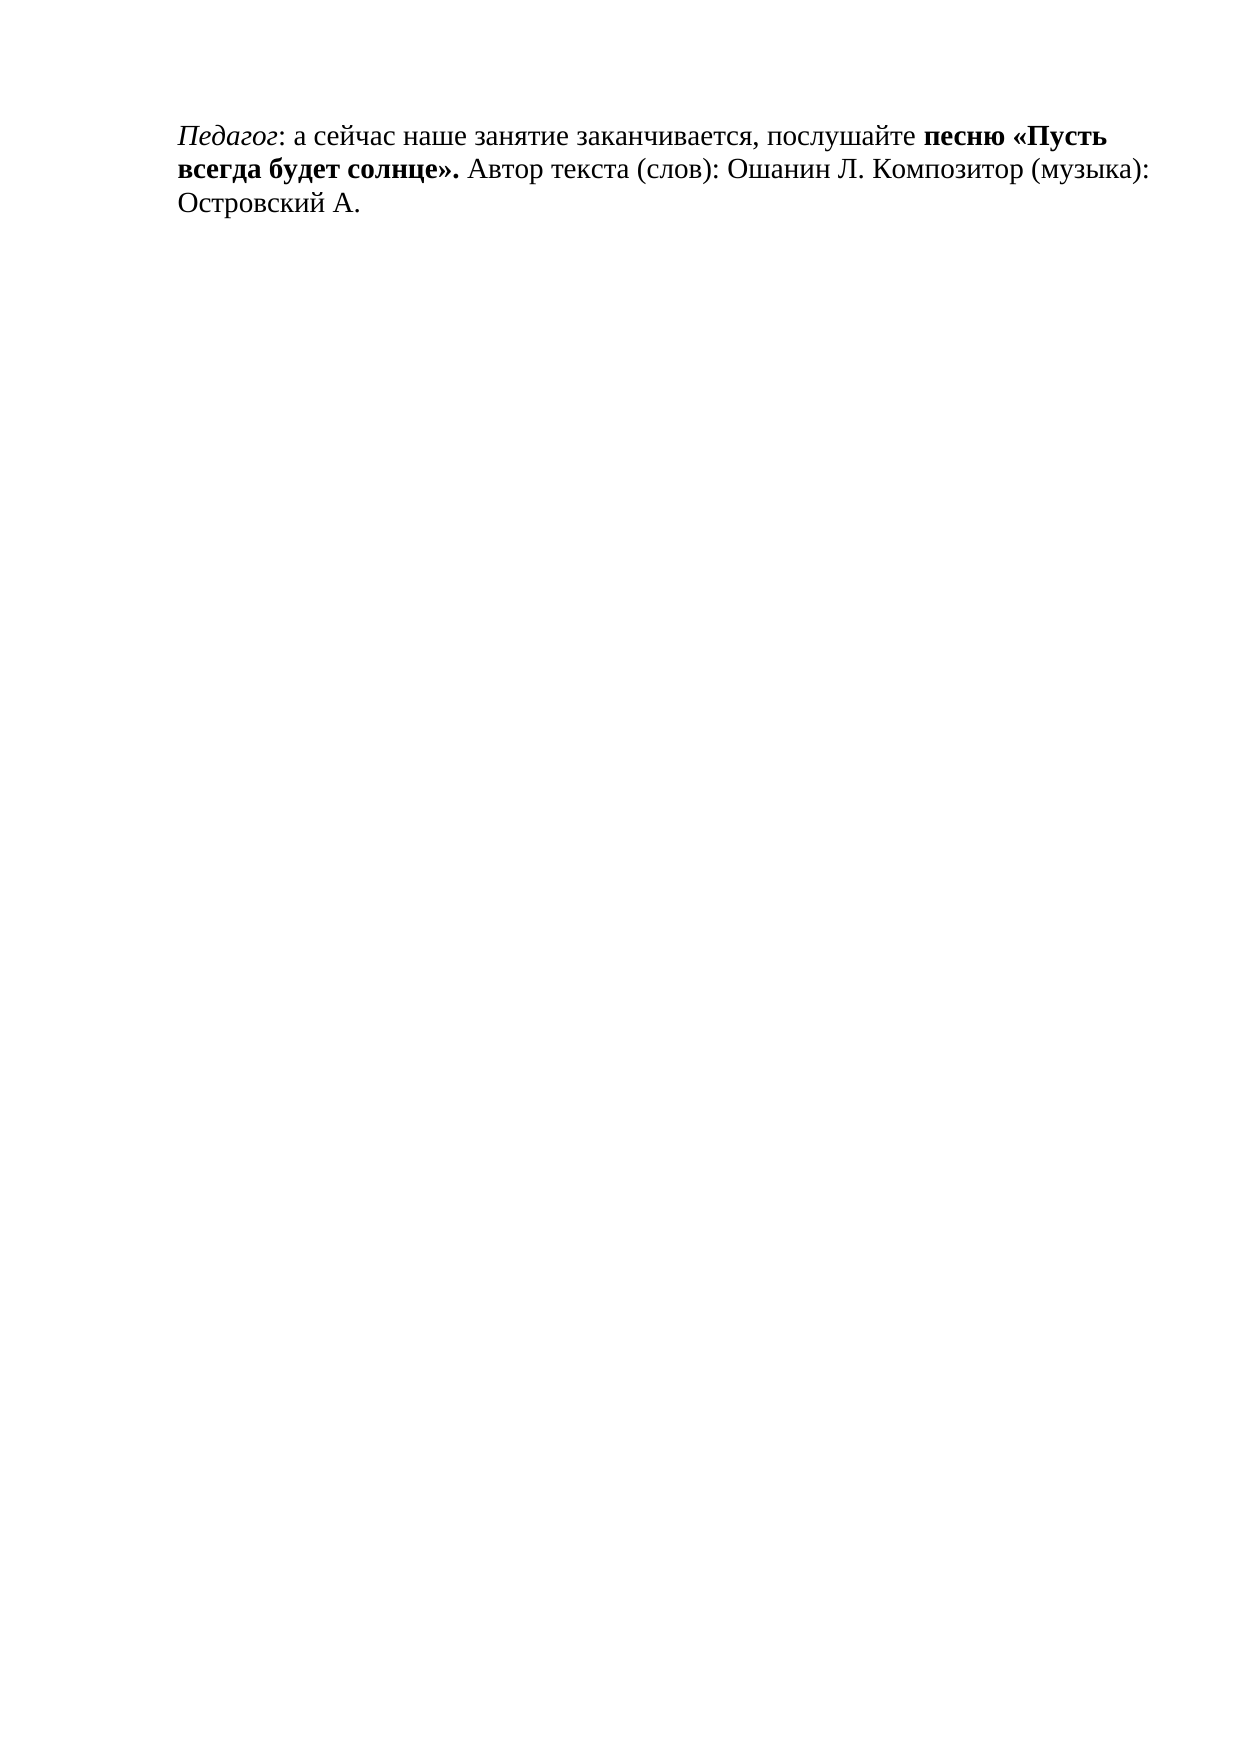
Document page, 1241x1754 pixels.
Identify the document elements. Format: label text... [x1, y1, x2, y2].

text Педагог: а сейчас наше занятие заканчивается, послушайте песню «Пусть всегда будет солнце». Автор текста (слов): Ошанин Л. Композитор (музыка): Островский А. [361, 118, 1152, 219]
